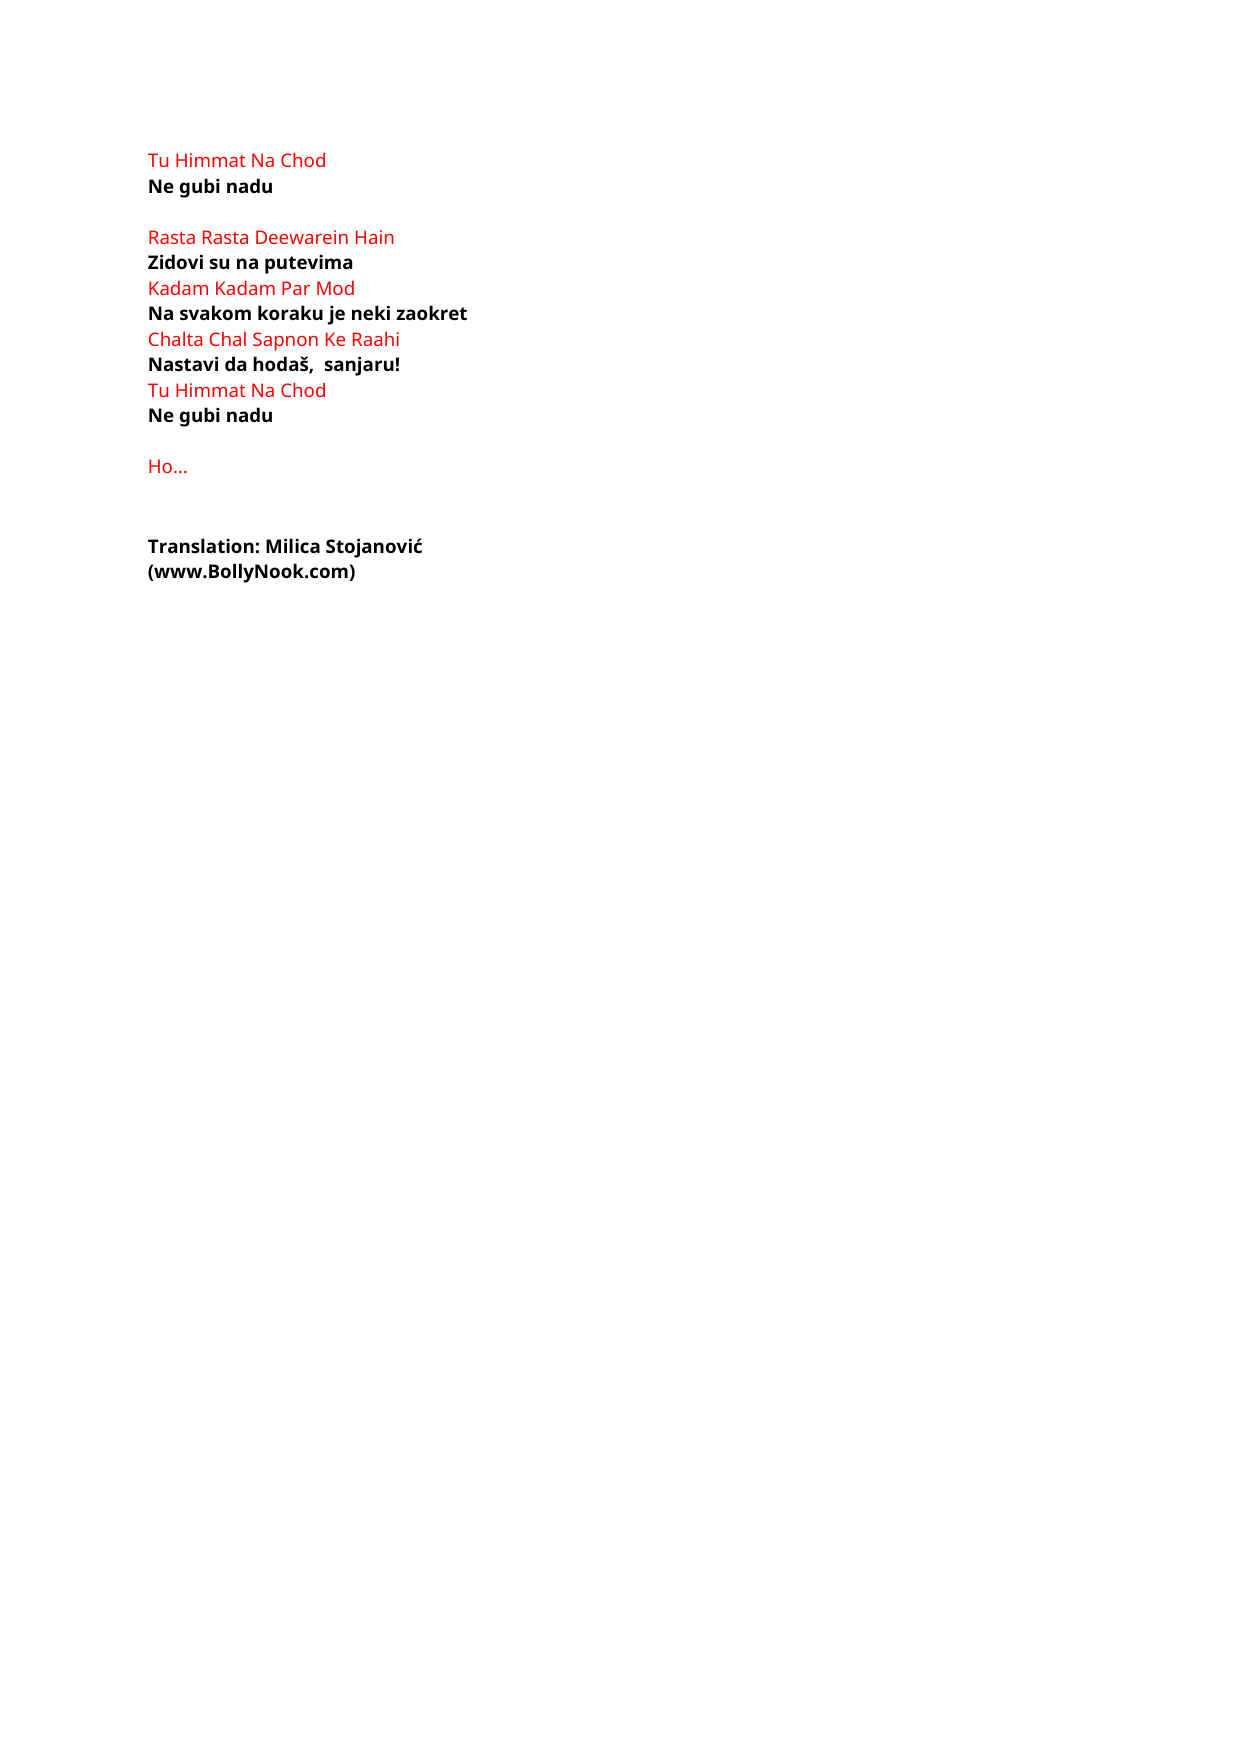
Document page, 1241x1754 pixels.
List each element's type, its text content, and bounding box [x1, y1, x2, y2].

text Translation: Milica Stojanović [148, 533, 1093, 559]
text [148, 148, 1093, 508]
text (www.BollyNook.com) [148, 559, 1093, 584]
